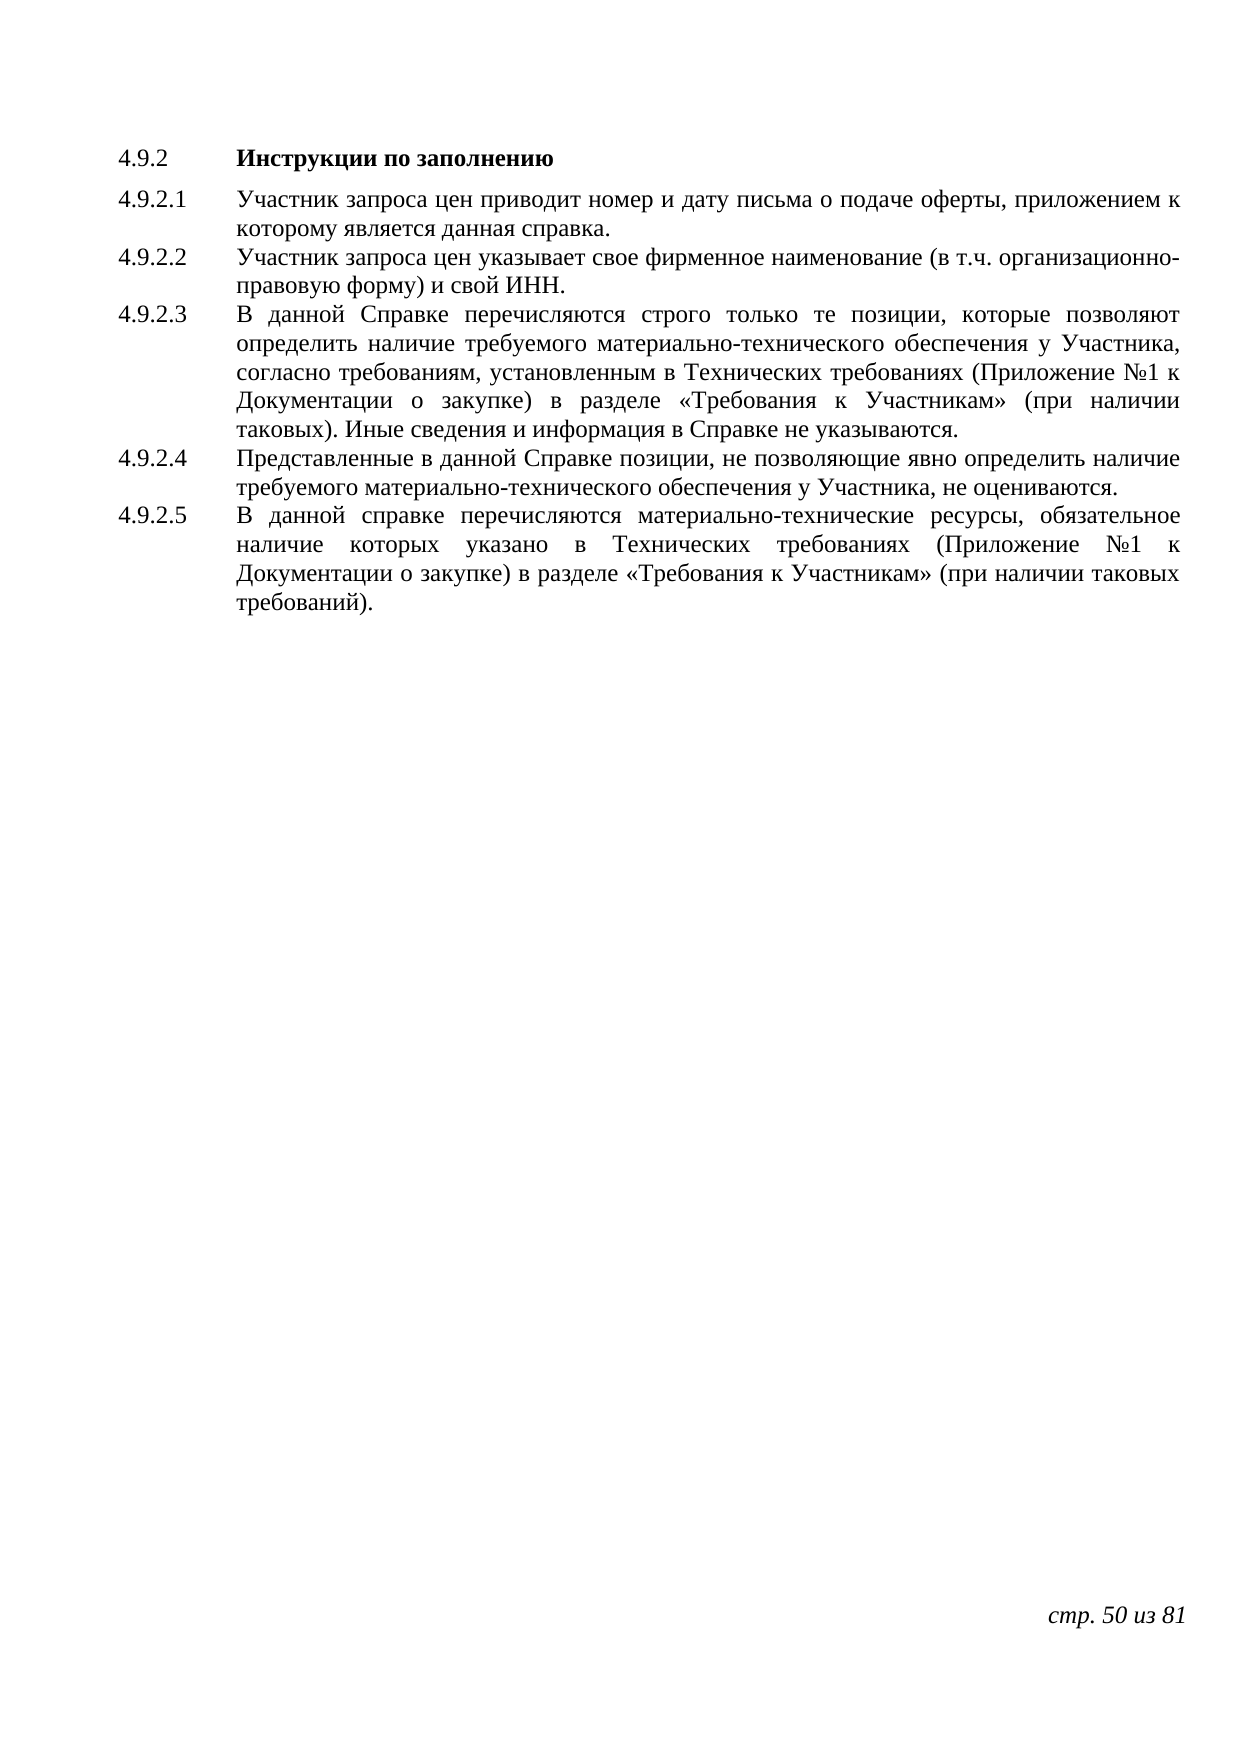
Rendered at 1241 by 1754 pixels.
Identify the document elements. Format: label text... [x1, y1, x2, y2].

text Инструкции по заполнению [118, 143, 1181, 172]
list Представленные в данной Справке позиции, не позволяющие явно определить наличие требуемого материально-технического обеспечения у Участника, не оцениваются. [118, 443, 1181, 501]
list В данной Справке перечисляются строго только те позиции, которые позволяют определить наличие требуемого материально-технического обеспечения у Участника, согласно требованиям, установленным в Технических требованиях (Приложение №1 к Документации о закупке) в разделе «Требования к Участникам» (при наличии таковых). Иные сведения и информация в Справке не указываются. [118, 299, 1181, 443]
text В данной справке перечисляются материально-технические ресурсы, обязательное наличие которых указано в Технических требованиях (Приложение №1 к Документации о закупке) в разделе «Требования к Участникам» (при наличии таковых требований). [118, 501, 1181, 616]
text Участник запроса цен приводит номер и дату письма о подаче оферты, приложением к которому является данная справка. [118, 184, 1181, 242]
text Участник запроса цен указывает свое фирменное наименование (в т.ч. организационно-правовую форму) и свой ИНН. [118, 242, 1181, 299]
